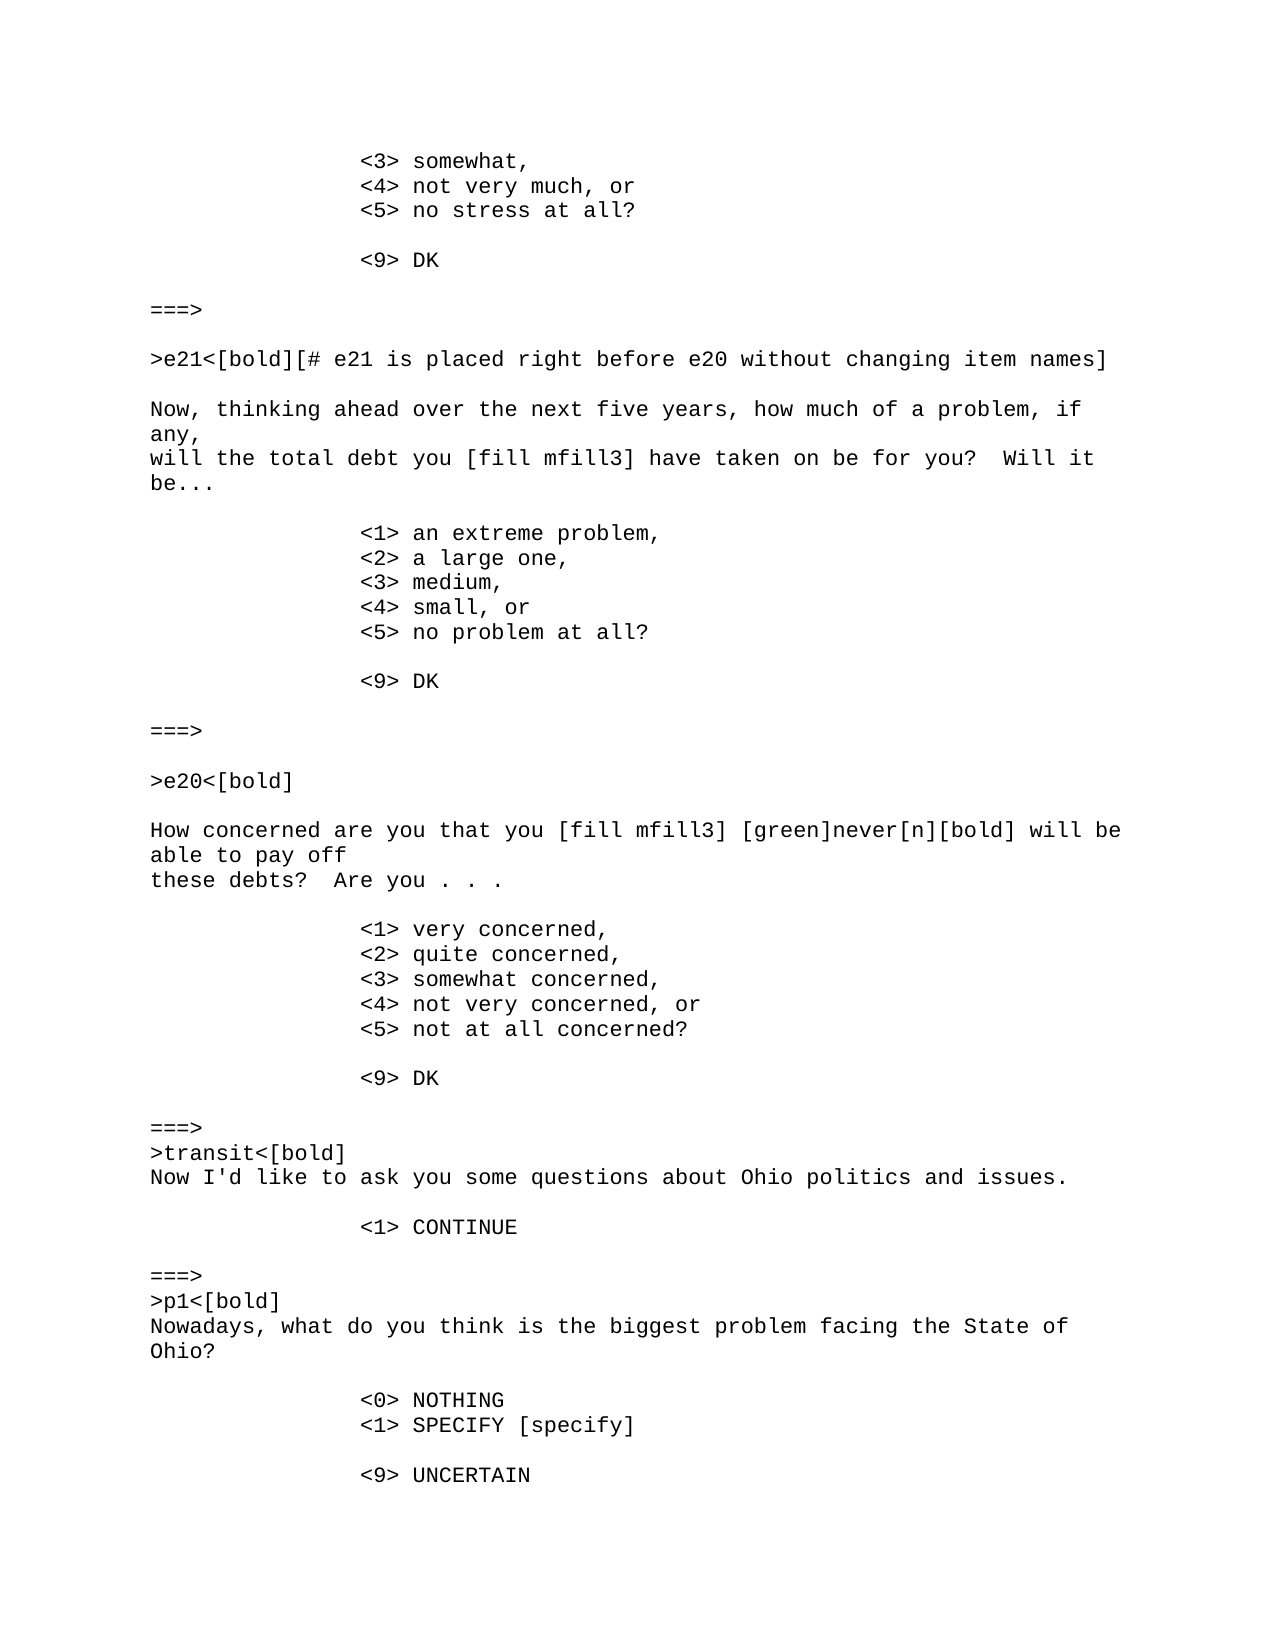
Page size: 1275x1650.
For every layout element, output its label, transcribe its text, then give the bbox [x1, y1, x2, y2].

text <1> an extreme problem, [150, 522, 1125, 547]
text <5> no stress at all? [150, 199, 1125, 224]
text <2> quite concerned, [150, 943, 1125, 968]
text <4> small, or [150, 596, 1125, 621]
text Nowadays, what do you think is the biggest problem facing the State of Ohio? [150, 1315, 1125, 1365]
text ===> [150, 720, 1125, 745]
text Now, thinking ahead over the next five years, how much of a problem, if any, [150, 398, 1125, 447]
text <3> medium, [150, 571, 1125, 596]
text <4> not very much, or [150, 175, 1125, 199]
text <9> DK [150, 249, 1125, 274]
text these debts? Are you . . . [150, 869, 1125, 894]
text <1> very concerned, [150, 918, 1125, 943]
text <1> CONTINUE [150, 1216, 1125, 1241]
text <5> not at all concerned? [150, 1018, 1125, 1042]
text <1> SPECIFY [specify] [150, 1414, 1125, 1439]
text Now I'd like to ask you some questions about Ohio politics and issues. [150, 1166, 1125, 1191]
text <9> DK [150, 1067, 1125, 1092]
text <0> NOTHING [150, 1389, 1125, 1414]
text <4> not very concerned, or [150, 993, 1125, 1018]
text <9> DK [150, 671, 1125, 695]
text <9> UNCERTAIN [150, 1464, 1125, 1489]
text ===> [150, 299, 1125, 323]
text <3> somewhat, [150, 150, 1125, 175]
text How concerned are you that you [fill mfill3] [green]never[n][bold] will be able to pay off [150, 819, 1125, 869]
text >e20<[bold] [150, 770, 1125, 794]
text ===> [150, 1117, 1125, 1142]
text <2> a large one, [150, 547, 1125, 571]
text <5> no problem at all? [150, 621, 1125, 646]
text will the total debt you [fill mfill3] have taken on be for you? Will it be... [150, 447, 1125, 497]
text <3> somewhat concerned, [150, 968, 1125, 993]
text ===> [150, 1266, 1125, 1290]
text >transit<[bold] [150, 1142, 1125, 1166]
text >p1<[bold] [150, 1290, 1125, 1315]
text >e21<[bold][# e21 is placed right before e20 without changing item names] [150, 348, 1125, 373]
